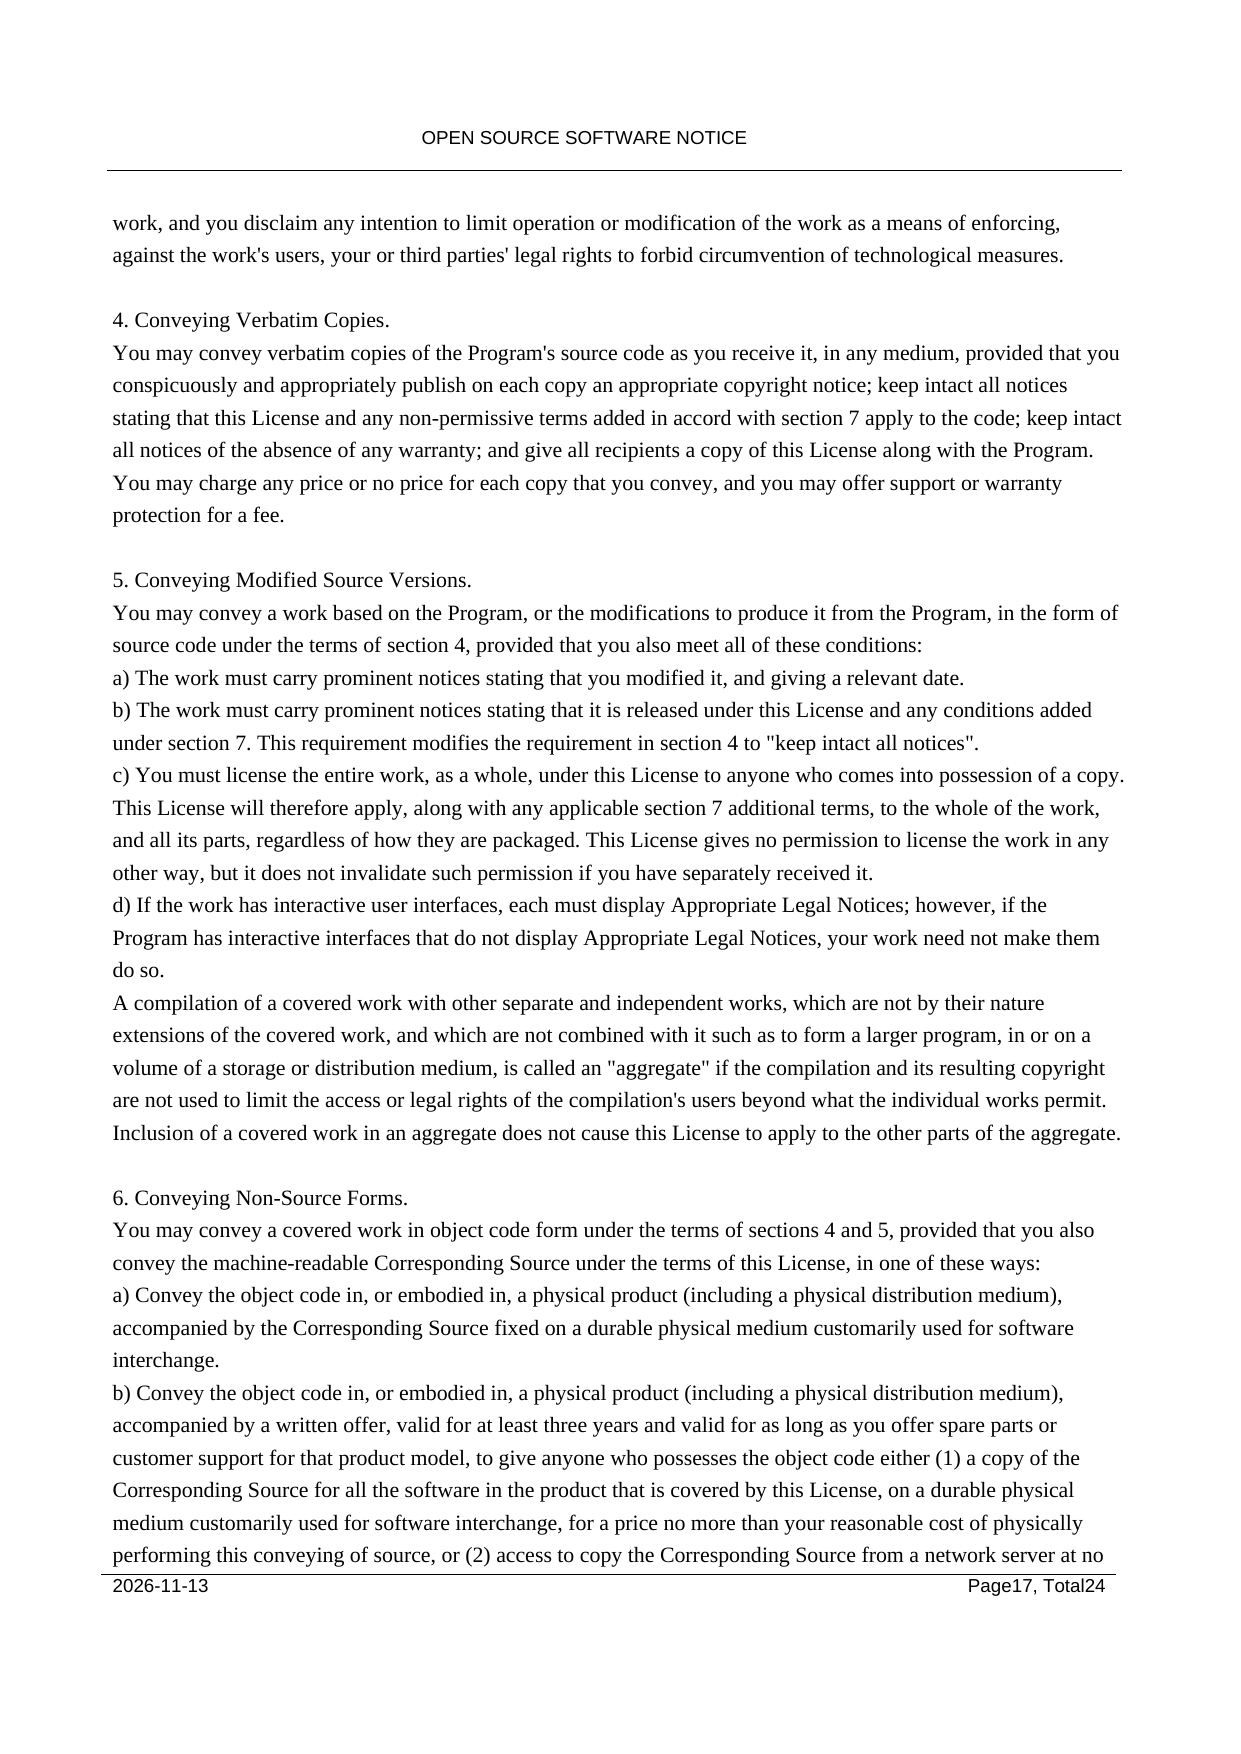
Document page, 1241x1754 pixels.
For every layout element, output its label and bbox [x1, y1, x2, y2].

text [112, 206, 1128, 1571]
